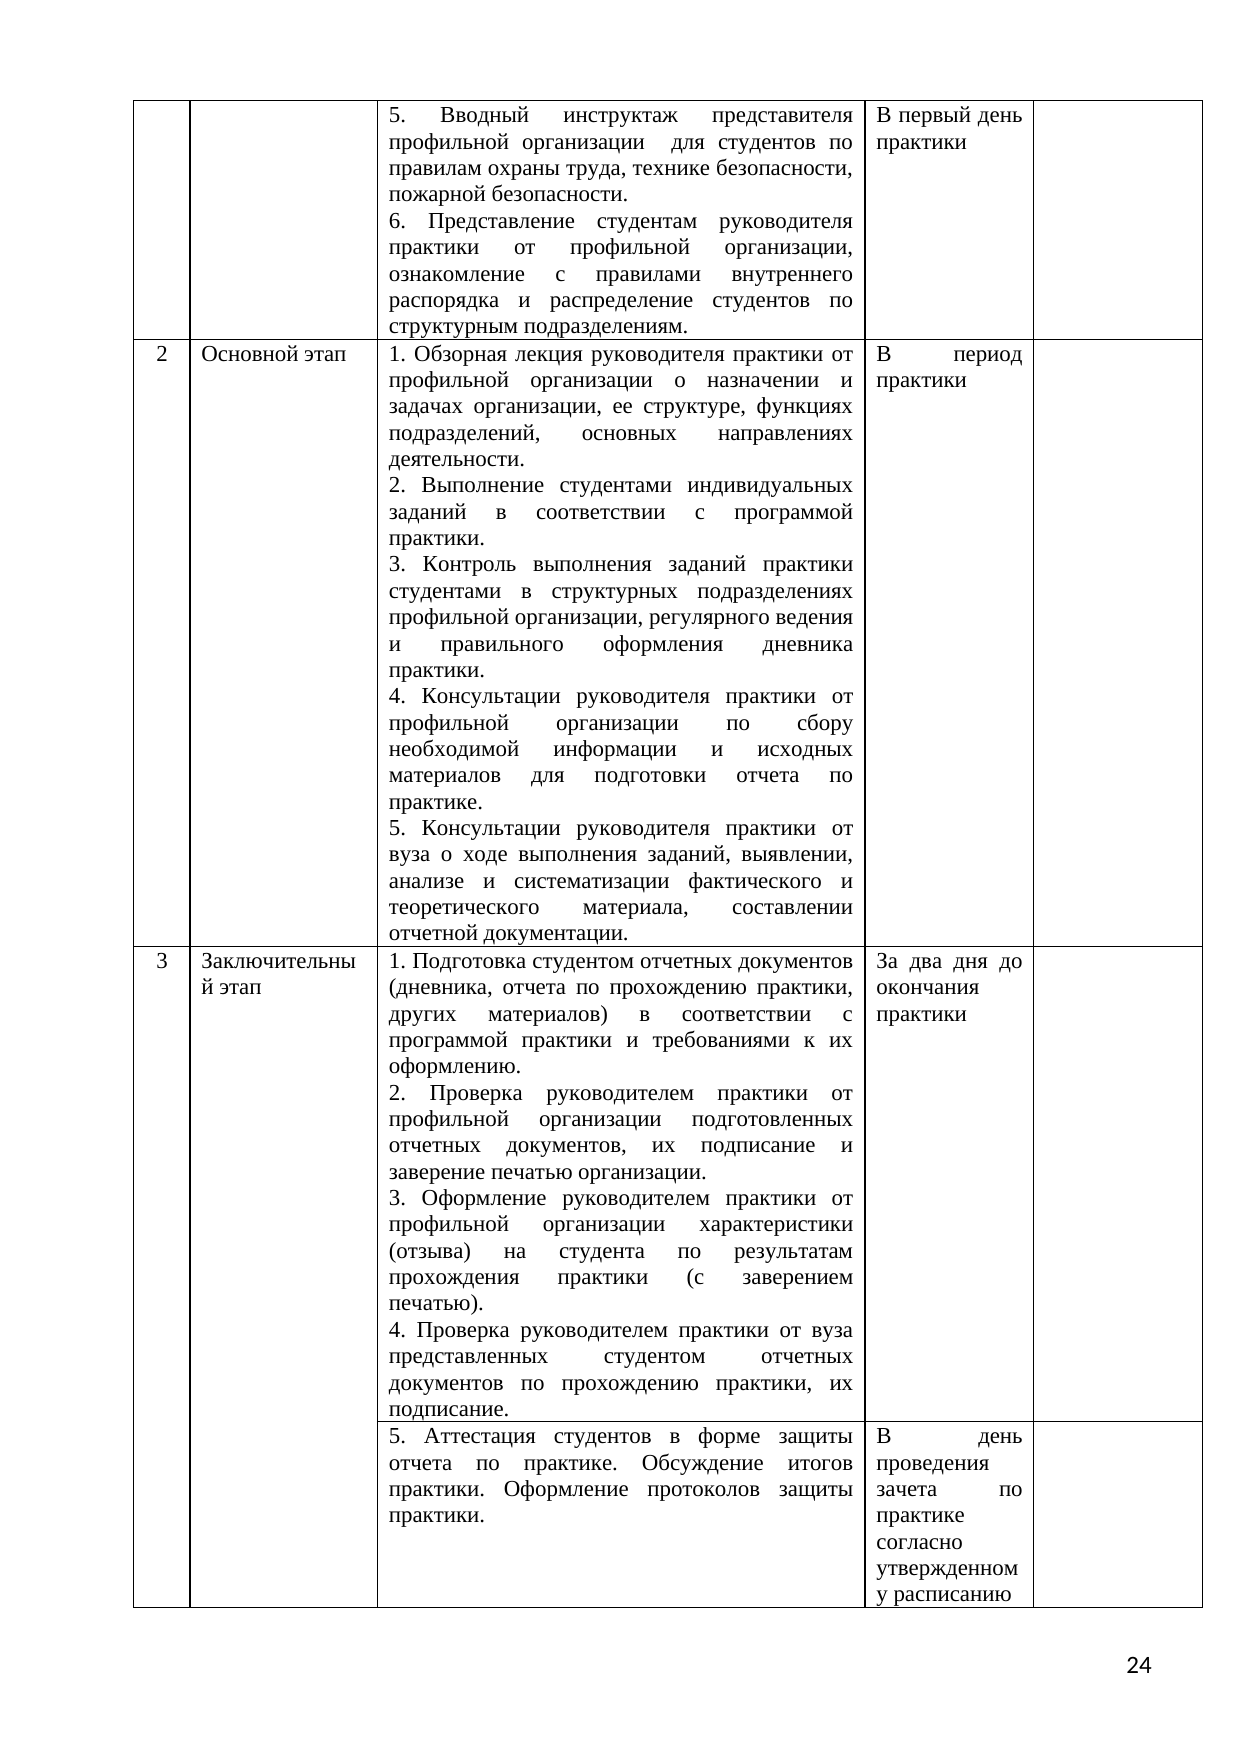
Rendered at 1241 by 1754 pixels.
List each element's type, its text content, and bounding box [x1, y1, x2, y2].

table_cell 1. Обзорная лекция руководителя практики от профильной организации о назначении и задачах организации, ее структуре, функциях подразделений, основных направлениях деятельности. 2. Выполнение студентами индивидуальных заданий в соответствии с программой практики. 3. Контроль выполнения заданий практики студентами в структурных подразделениях профильной организации, регулярного ведения и правильного оформления дневника практики. 4. Консультации руководителя практики от профильной организации по сбору необходимой информации и исходных материалов для подготовки отчета по практике. 5. Консультации руководителя практики от вуза о ходе выполнения заданий, выявлении, анализе и систематизации фактического и теоретического материала, составлении отчетной документации. [378, 340, 864, 946]
table_cell 1 [134, 101, 189, 339]
table_cell [1034, 101, 1202, 339]
table_cell Заключительный этап [191, 947, 377, 1607]
table_cell В период практики [866, 340, 1033, 946]
table_cell [1034, 947, 1202, 1421]
table_cell [1034, 340, 1202, 946]
table_cell 5. Аттестация студентов в форме защиты отчета по практике. Обсуждение итогов практики. Оформление протоколов защиты практики. [378, 1422, 864, 1607]
table_cell В день проведения зачета по практике согласно утвержденному расписанию [866, 1422, 1033, 1607]
table_cell [1034, 1422, 1202, 1607]
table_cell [191, 101, 377, 339]
table_cell 3 [134, 947, 189, 1607]
table_cell В первый день практики [866, 101, 1033, 339]
table_cell 5. Вводный инструктаж представителя профильной организации для студентов по правилам охраны труда, технике безопасности, пожарной безопасности. 6. Представление студентам руководителя практики от профильной организации, ознакомление с правилами внутреннего распорядка и распределение студентов по структурным подразделениям. [378, 101, 864, 339]
table_cell За два дня до окончания практики [866, 947, 1033, 1421]
table_cell 1. Подготовка студентом отчетных документов (дневника, отчета по прохождению практики, других материалов) в соответствии с программой практики и требованиями к их оформлению. 2. Проверка руководителем практики от профильной организации подготовленных отчетных документов, их подписание и заверение печатью организации. 3. Оформление руководителем практики от профильной организации характеристики (отзыва) на студента по результатам прохождения практики (с заверением печатью). 4. Проверка руководителем практики от вуза представленных студентом отчетных документов по прохождению практики, их подписание. [378, 947, 864, 1421]
table_cell Основной этап [191, 340, 377, 946]
table_cell 2 [134, 340, 189, 946]
